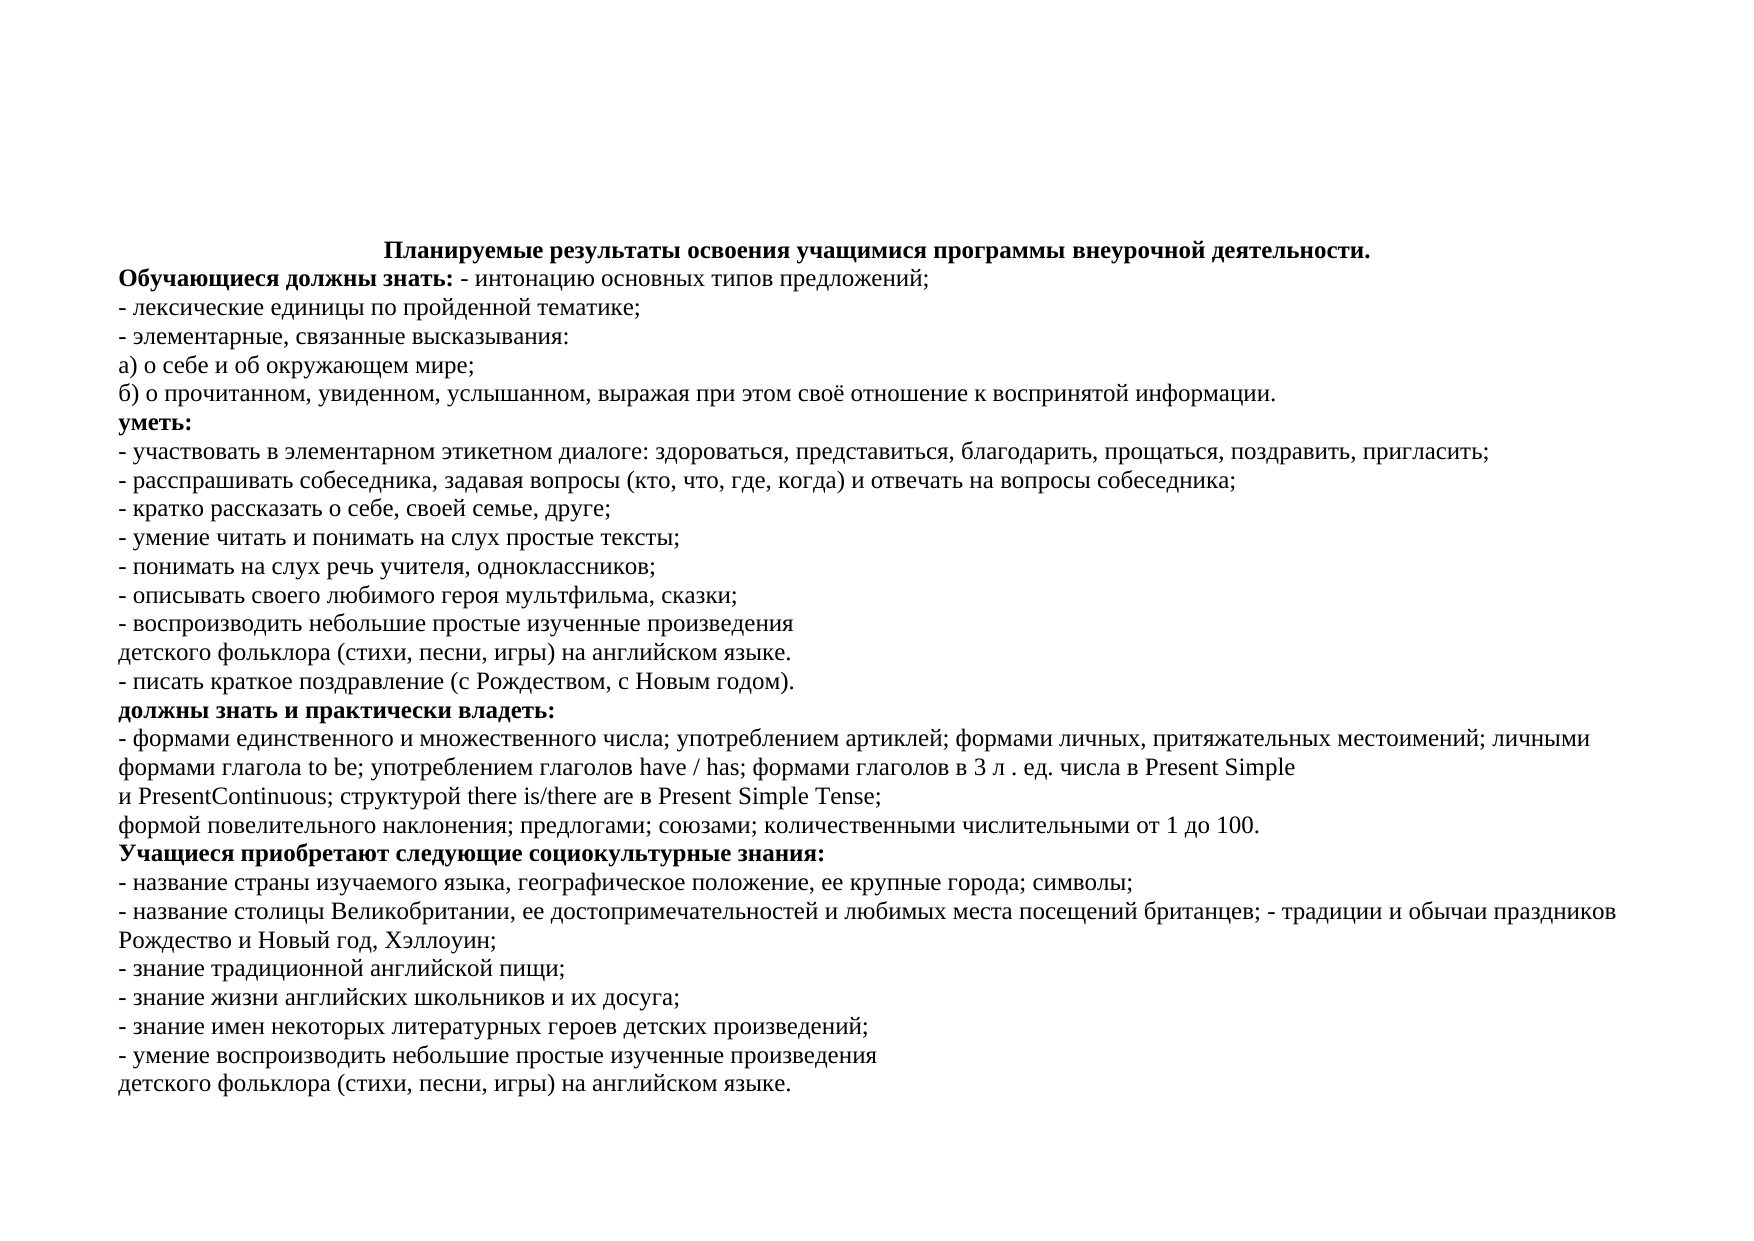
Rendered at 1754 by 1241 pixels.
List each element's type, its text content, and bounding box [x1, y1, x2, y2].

text Планируемые результаты освоения учащимися программы внеурочной деятельности. [118, 235, 1636, 263]
text - расспрашивать собеседника, задавая вопросы (кто, что, где, когда) и отвечать на вопросы собеседника; [118, 465, 1636, 493]
text - элементарные, связанные высказывания: [118, 321, 1636, 350]
text - знание имен некоторых литературных героев детских произведений; [118, 1011, 1636, 1040]
text - знание жизни английских школьников и их досуга; [118, 982, 1636, 1011]
text детского фольклора (стихи, песни, игры) на английском языке. [118, 1068, 1636, 1097]
text - название столицы Великобритании, ее достопримечательностей и любимых места посещений британцев; - традиции и обычаи праздников Рождество и Новый год, Хэллоуин; [118, 896, 1636, 953]
text - умение воспроизводить небольшие простые изученные произведения [118, 1040, 1636, 1068]
text Учащиеся приобретают следующие социокультурные знания: [118, 838, 1636, 867]
text - понимать на слух речь учителя, одноклассников; [118, 551, 1636, 580]
text должны знать и практически владеть: [118, 695, 1636, 723]
text уметь: [118, 407, 1636, 436]
text - писать краткое поздравление (с Рождеством, с Новым годом). [118, 666, 1636, 695]
text б) о прочитанном, увиденном, услышанном, выражая при этом своё отношение к воспринятой информации. [118, 378, 1636, 407]
text - воспроизводить небольшие простые изученные произведения [118, 608, 1636, 637]
text - формами единственного и множественного числа; употреблением артиклей; формами личных, притяжательных местоимений; личными формами глагола to be; употреблением глаголов have / has; формами глаголов в 3 л . ед. числа в Present Simple и PresentContinuous; структурой there is/there are в Present Simple Tense; [118, 723, 1636, 810]
text Обучающиеся должны знать: - интонацию основных типов предложений; [118, 263, 1636, 292]
text формой повелительного наклонения; предлогами; союзами; количественными числительными от 1 до 100. [118, 810, 1636, 838]
text - умение читать и понимать на слух простые тексты; [118, 522, 1636, 551]
text детского фольклора (стихи, песни, игры) на английском языке. [118, 637, 1636, 666]
text - лексические единицы по пройденной тематике; [118, 292, 1636, 321]
text - кратко рассказать о себе, своей семье, друге; [118, 493, 1636, 522]
text - описывать своего любимого героя мультфильма, сказки; [118, 580, 1636, 608]
text - участвовать в элементарном этикетном диалоге: здороваться, представиться, благодарить, прощаться, поздравить, пригласить; [118, 436, 1636, 465]
text а) о себе и об окружающем мире; [118, 350, 1636, 378]
text - название страны изучаемого языка, географическое положение, ее крупные города; символы; [118, 867, 1636, 896]
text - знание традиционной английской пищи; [118, 953, 1636, 982]
